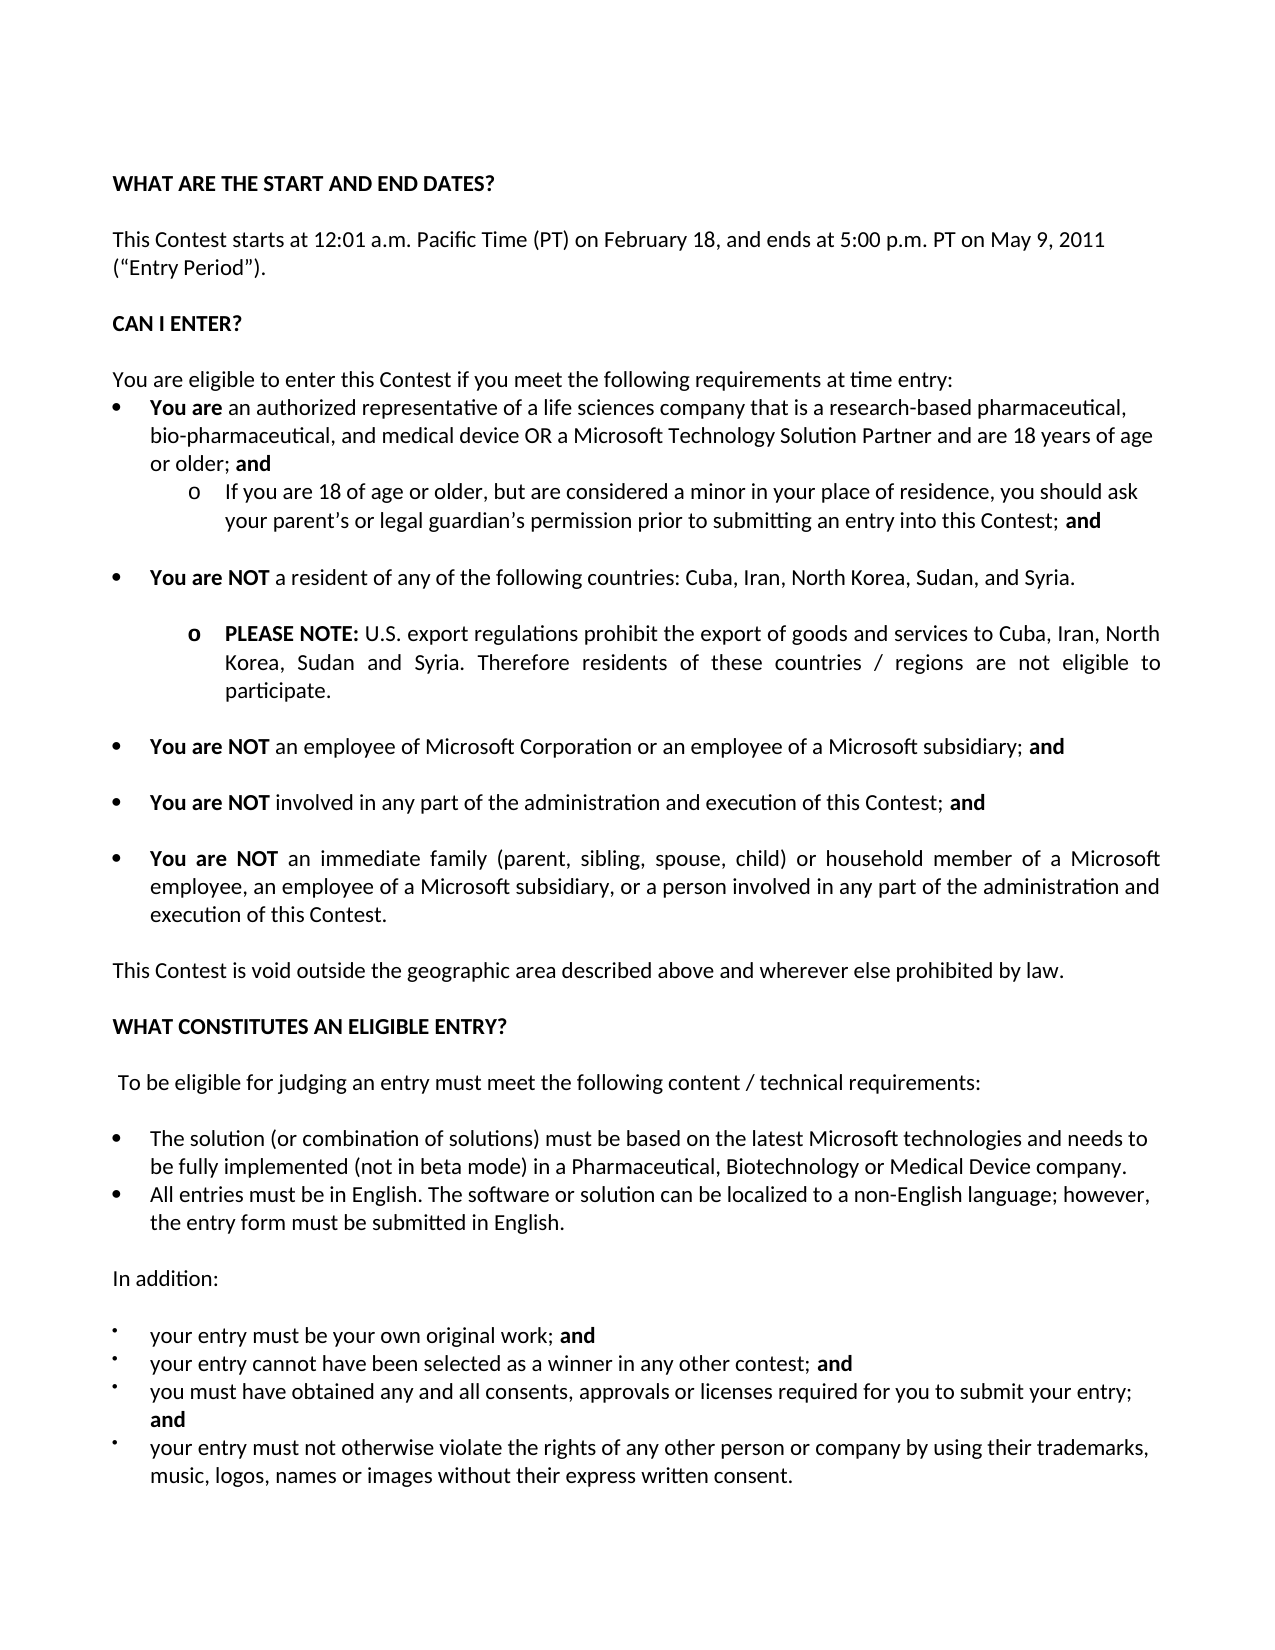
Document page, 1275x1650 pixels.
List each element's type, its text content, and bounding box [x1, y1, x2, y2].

list your entry cannot have been selected as a winner in any other contest; and [112, 1349, 1162, 1377]
list WHAT CONSTITUTES AN ELIGIBLE ENTRY? [112, 1012, 1162, 1040]
list In addition: [112, 1264, 1162, 1292]
list You are an authorized representative of a life sciences company that is a research-based pharmaceutical, bio-pharmaceutical, and medical device OR a Microsoft Technology Solution Partner and are 18 years of age or older; and [112, 393, 1162, 477]
list you must have obtained any and all consents, approvals or licenses required for you to submit your entry; and [112, 1377, 1162, 1433]
list your entry must not otherwise violate the rights of any other person or company by using their trademarks, music, logos, names or images without their express written consent. [112, 1433, 1162, 1489]
list PLEASE NOTE: U.S. export regulations prohibit the export of goods and services to Cuba, Iran, North Korea, Sudan and Syria. Therefore residents of these countries / regions are not eligible to participate. [187, 619, 1162, 704]
list You are NOT an employee of Microsoft Corporation or an employee of a Microsoft subsidiary; and [112, 732, 1162, 760]
list You are NOT a resident of any of the following countries: Cuba, Iran, North Korea, Sudan, and Syria. [112, 563, 1162, 591]
text This Contest starts at 12:01 a.m. Pacific Time (PT) on February 18, and ends at 5:00 p.m. PT on May 9, 2011 (“Entry Period”). [112, 225, 1162, 281]
text You are eligible to enter this Contest if you meet the following requirements at time entry: [112, 365, 1162, 393]
list If you are 18 of age or older, but are considered a minor in your place of residence, you should ask your parent’s or legal guardian’s permission prior to submitting an entry into this Contest; and [187, 477, 1162, 535]
list You are NOT an immediate family (parent, sibling, spouse, child) or household member of a Microsoft employee, an employee of a Microsoft subsidiary, or a person involved in any part of the administration and execution of this Contest. [112, 844, 1162, 928]
text WHAT ARE THE START AND END DATES? [112, 169, 1162, 197]
list your entry must be your own original work; and [112, 1321, 1162, 1349]
list All entries must be in English. The software or solution can be localized to a non-English language; however, the entry form must be submitted in English. [112, 1180, 1162, 1236]
list You are NOT involved in any part of the administration and execution of this Contest; and [112, 788, 1162, 816]
list The solution (or combination of solutions) must be based on the latest Microsoft technologies and needs to be fully implemented (not in beta mode) in a Pharmaceutical, Biotechnology or Medical Device company. [112, 1124, 1162, 1180]
text To be eligible for judging an entry must meet the following content / technical requirements: [112, 1068, 1162, 1096]
text This Contest is void outside the geographic area described above and wherever else prohibited by law. [112, 956, 1162, 984]
text CAN I ENTER? [112, 309, 1162, 337]
